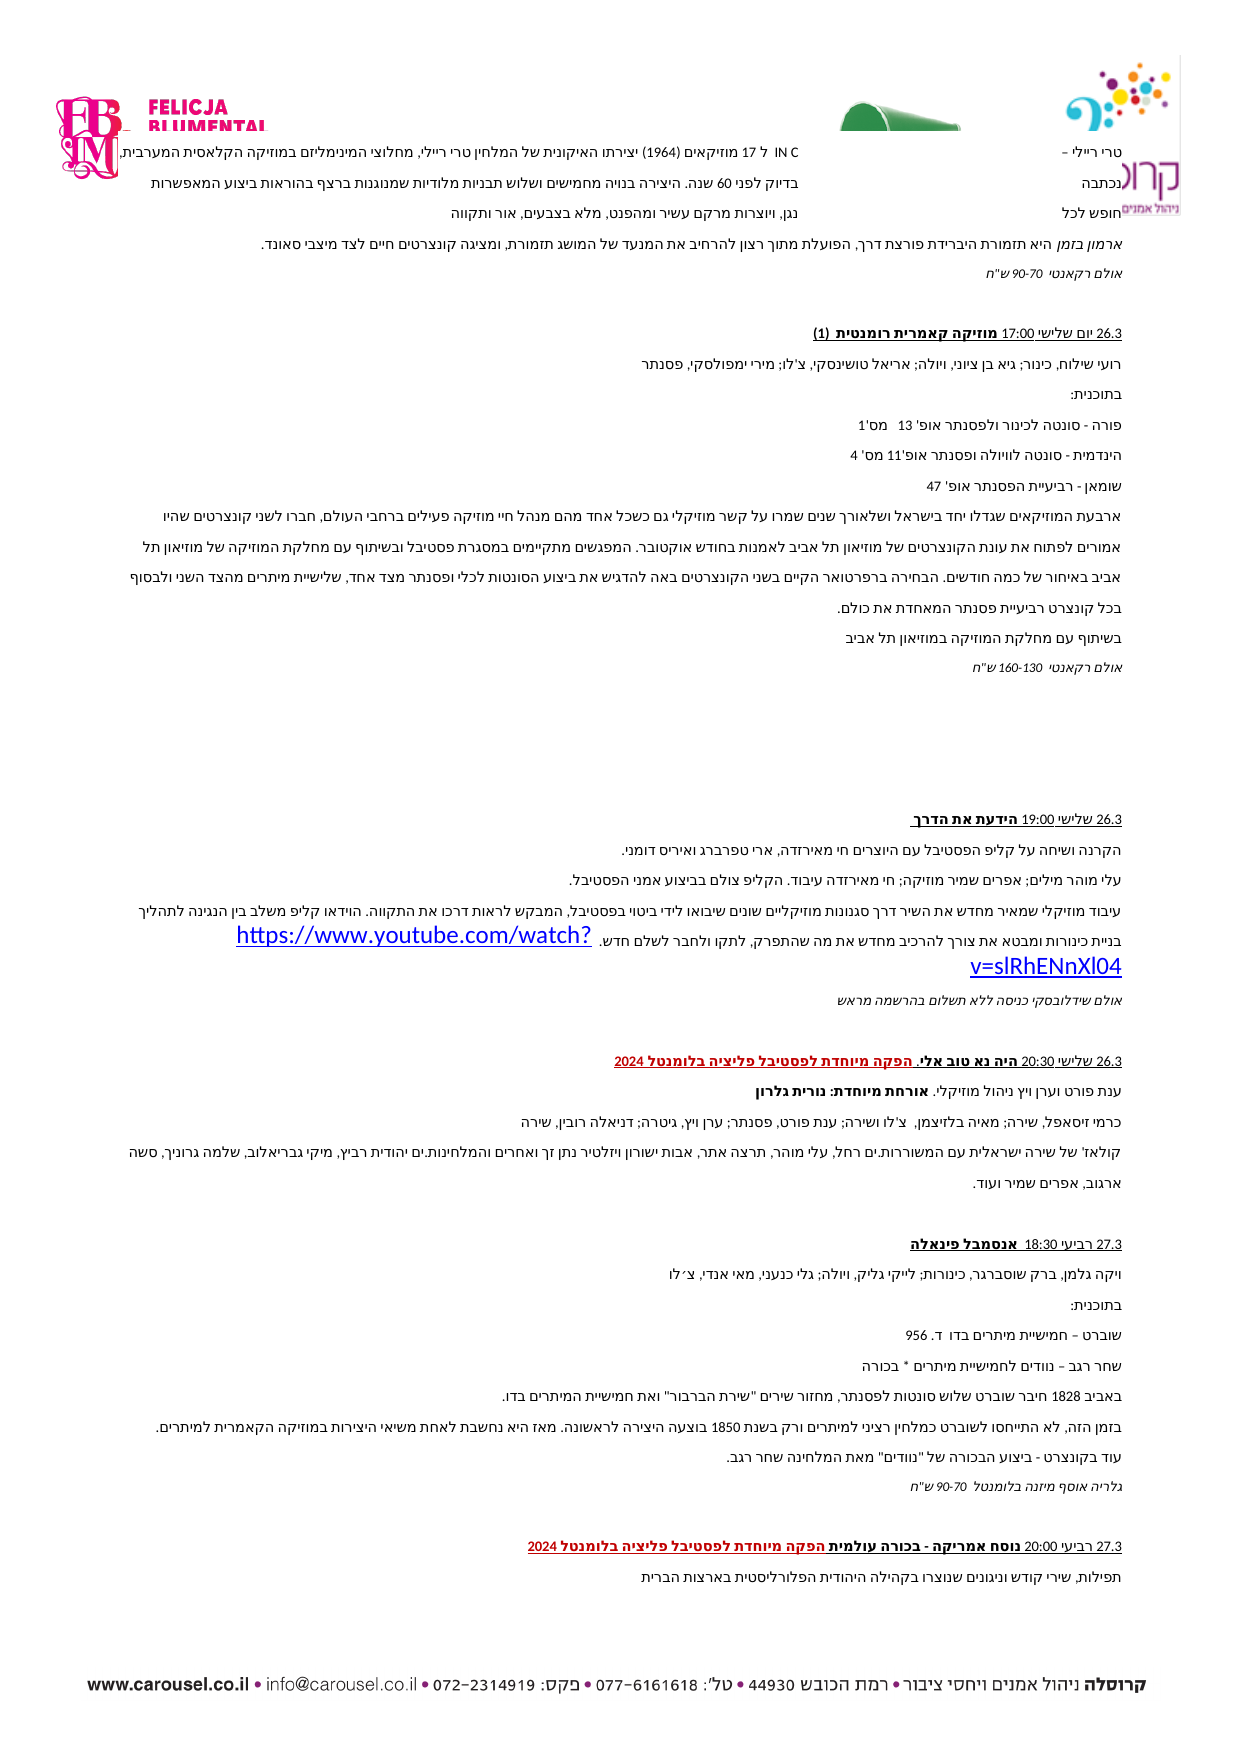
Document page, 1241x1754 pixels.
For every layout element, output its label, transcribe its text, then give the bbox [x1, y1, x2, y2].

text תפילות, שירי קודש וניגונים שנוצרו בקהילה היהודית הפלורליסטית בארצות הברית [118, 1556, 1122, 1586]
text עלי מוהר מילים; אפרים שמיר מוזיקה; חי מאירזדה עיבוד. הקליפ צולם בביצוע אמני הפסטיבל. [118, 859, 1122, 889]
text ארבעת המוזיקאים שגדלו יחד בישראל ושלאורך שנים שמרו על קשר מוזיקלי גם כשכל אחד מהם מנהל חיי מוזיקה פעילים ברחבי העולם, חברו לשני קונצרטים שהיו אמורים לפתוח את עונת הקונצרטים של מוזיאון תל אביב לאמנות בחודש אוקטובר. המפגשים מתקיימים במסגרת פסטיבל ובשיתוף עם מחלקת המוזיקה של מוזיאון תל אביב באיחור של כמה חודשים. הבחירה ברפרטואר הקיים בשני הקונצרטים באה להדגיש את ביצוע הסונטות לכלי ופסנתר מצד אחד, שלישיית מיתרים מהצד השני ולבסוף בכל קונצרט רביעיית פסנתר המאחדת את כולם. [118, 495, 1122, 617]
text 27.3 רביעי 18:30 אנסמבל פינאלה [118, 1222, 1122, 1253]
text שוברט – חמישיית מיתרים בדו ד. 956 [118, 1314, 1122, 1344]
picture [1061, 55, 1182, 217]
text אולם שידלובסקי כניסה ללא תשלום בהרשמה מראש [118, 981, 1122, 1009]
text בזמן הזה, לא התייחסו לשוברט כמלחין רציני למיתרים ורק בשנת 1850 בוצעה היצירה לראשונה. מאז היא נחשבת לאחת משיאי היצירות במוזיקה הקאמרית למיתרים. [118, 1406, 1122, 1436]
text עוד בקונצרט - ביצוע הבכורה של "נוודים" מאת המלחינה שחר רגב. [118, 1436, 1122, 1467]
text 26.3 יום שלישי 17:00 מוזיקה קאמרית רומנטית (1) [118, 312, 1122, 342]
picture [817, 89, 1028, 131]
text כרמי זיסאפל, שירה; מאיה בלזיצמן, צ'לו ושירה; ענת פורט, פסנתר; ערן ויץ, גיטרה; דניאלה רובין, שירה [118, 1100, 1122, 1131]
text ענת פורט וערן ויץ ניהול מוזיקלי. אורחת מיוחדת: נורית גלרון [118, 1070, 1122, 1100]
text עיבוד מוזיקלי שמאיר מחדש את השיר דרך סגנונות מוזיקליים שונים שיבואו לידי ביטוי בפסטיבל, המבקש לראות דרכו את התקווה. הוידאו קליפ משלב בין הנגינה לתהליך בניית כינורות ומבטא את צורך להרכיב מחדש את מה שהתפרק, לתקו ולחבר לשלם חדש. https://www.youtube.com/watch?v=slRhENnXl04 [118, 889, 1122, 981]
text הקרנה ושיחה על קליפ הפסטיבל עם היוצרים חי מאירזדה, ארי טפרברג ואיריס דומני. [118, 828, 1122, 859]
picture [81, 1667, 1161, 1701]
picture [31, 70, 302, 214]
text פורה - סונטה לכינור ולפסנתר אופ' 13 מס'1 [118, 403, 1122, 434]
text גלריה אוסף מיזנה בלומנטל 90-70 ש"ח [118, 1467, 1122, 1494]
text אולם רקאנטי 160-130 ש"ח [118, 647, 1122, 676]
text בשיתוף עם מחלקת המוזיקה במוזיאון תל אביב [118, 617, 1122, 647]
text הינדמית - סונטה לוויולה ופסנתר אופ'11 מס' 4 [118, 434, 1122, 464]
text שומאן - רביעיית הפסנתר אופ' 47 [118, 464, 1122, 495]
text טרי ריילי – IN C ל 17 מוזיקאים (1964) יצירתו האיקונית של המלחין טרי ריילי, מחלוצי המינימליזם במוזיקה הקלאסית המערבית, נכתבה בדיוק לפני 60 שנה. היצירה בנויה מחמישים ושלוש תבניות מלודיות שמנוגנות ברצף בהוראות ביצוע המאפשרות חופש לכל נגן, ויוצרות מרקם עשיר ומהפנט, מלא בצבעים, אור ותקווה [118, 131, 1122, 223]
text 26.3 שלישי 20:30 היה נא טוב אלי. הפקה מיוחדת לפסטיבל פליציה בלומנטל 2024 [118, 1039, 1122, 1070]
text רועי שילוח, כינור; גיא בן ציוני, ויולה; אריאל טושינסקי, צ'לו; מירי ימפולסקי, פסנתר [118, 342, 1122, 373]
text באביב 1828 חיבר שוברט שלוש סונטות לפסנתר, מחזור שירים "שירת הברבור" ואת חמישיית המיתרים בדו. [118, 1375, 1122, 1406]
text בתוכנית: [118, 373, 1122, 403]
text קולאז' של שירה ישראלית עם המשוררות.ים רחל, עלי מוהר, תרצה אתר, אבות ישורון ויזלטיר נתן זך ואחרים והמלחינות.ים יהודית רביץ, מיקי גבריאלוב, שלמה גרוניך, סשה ארגוב, אפרים שמיר ועוד. [118, 1131, 1122, 1192]
text 27.3 רביעי 20:00 נוסח אמריקה - בכורה עולמית הפקה מיוחדת לפסטיבל פליציה בלומנטל 2024 [118, 1525, 1122, 1556]
text בתוכנית: [118, 1283, 1122, 1314]
text ארמון בזמן היא תזמורת היברידת פורצת דרך, הפועלת מתוך רצון להרחיב את המנעד של המושג תזמורת, ומציגה קונצרטים חיים לצד מיצבי סאונד. [118, 223, 1122, 253]
text ויקה גלמן, ברק שוסברגר, כינורות; לייקי גליק, ויולה; גלי כנעני, מאי אנדי, צ׳לו [118, 1253, 1122, 1283]
text שחר רגב – נוודים לחמישיית מיתרים * בכורה [118, 1344, 1122, 1375]
text 26.3 שלישי 19:00 הידעת את הדרך [118, 798, 1122, 828]
text אולם רקאנטי 90-70 ש"ח [118, 253, 1122, 281]
